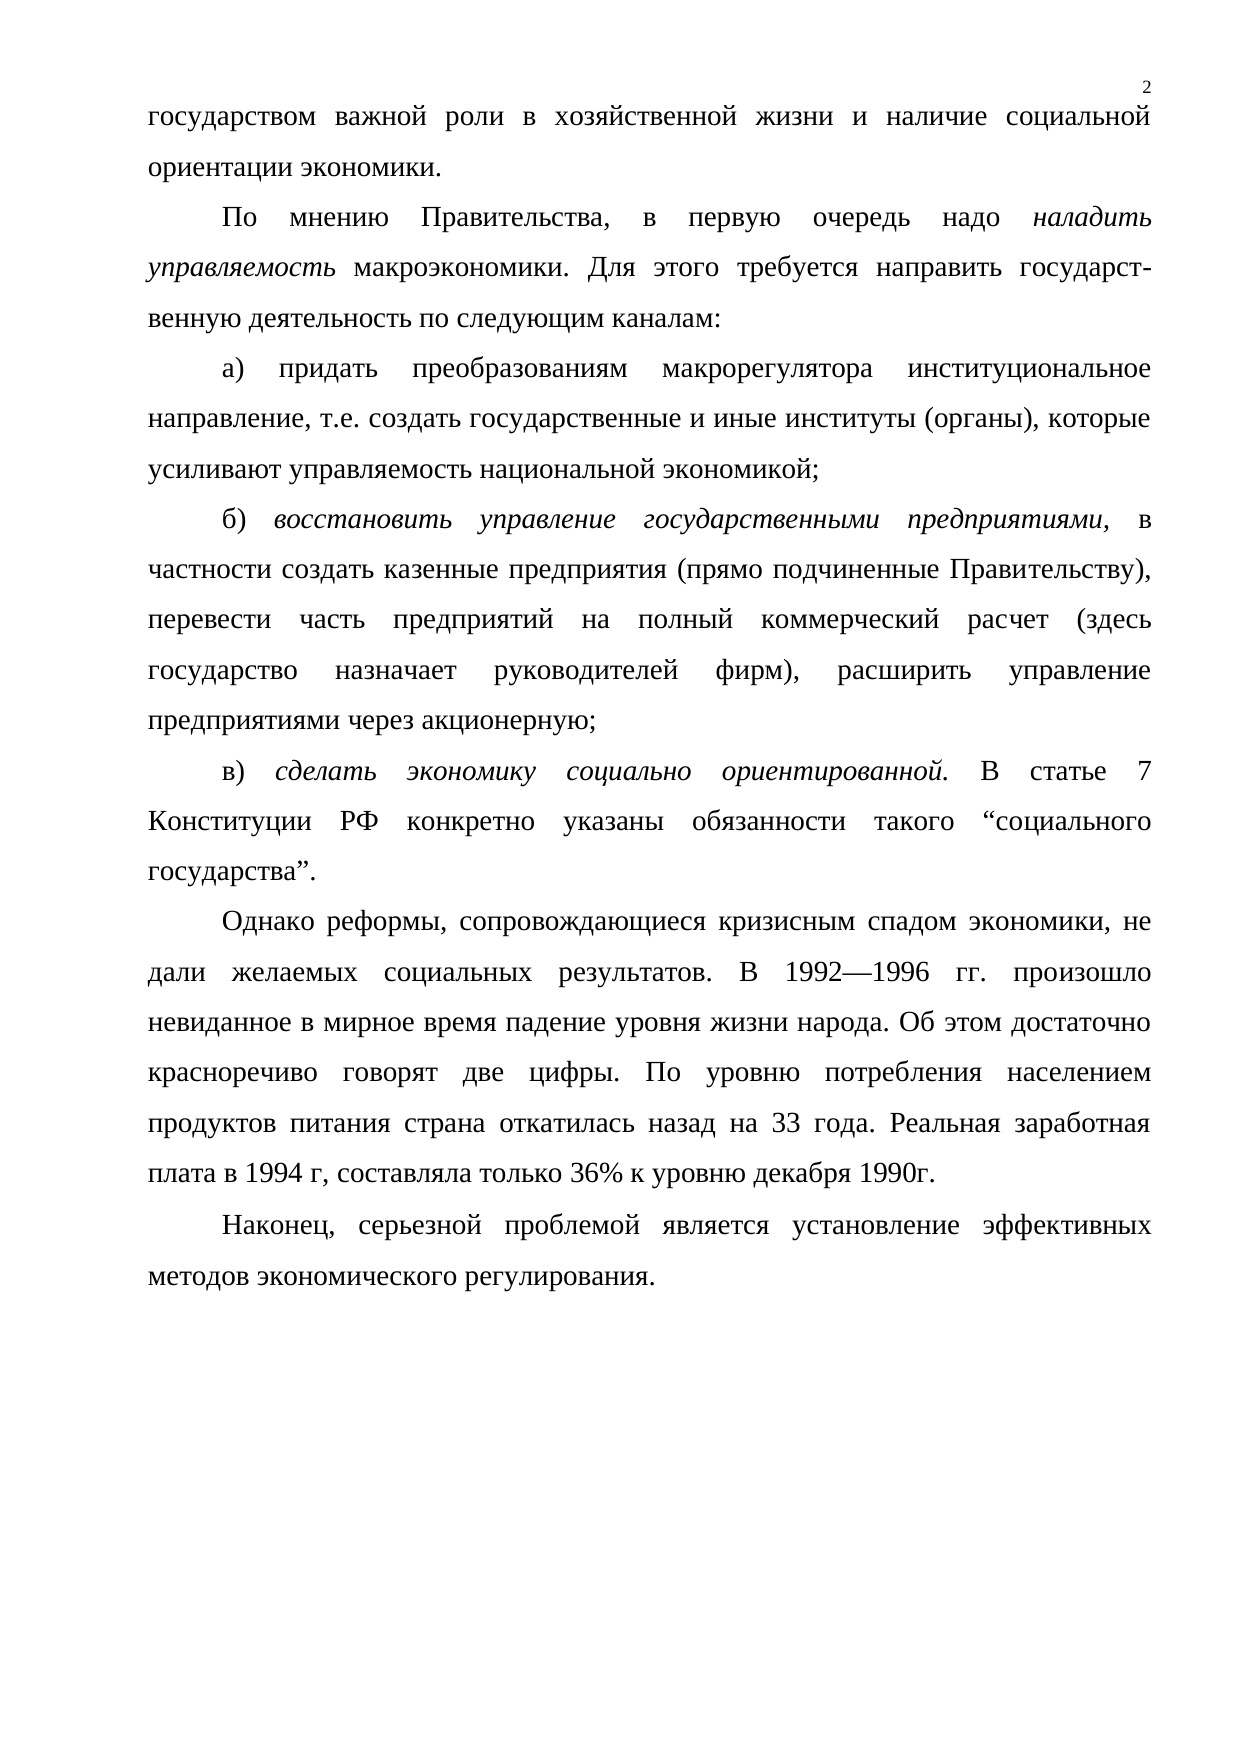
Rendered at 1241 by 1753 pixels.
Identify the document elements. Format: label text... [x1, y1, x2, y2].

text б) восстановить управление государственными предприятиями, в частности создать казенные предприятия (прямо подчиненные Правительству), перевести часть предприятий на полный коммерческий расчет (здесь государство назначает руководителей фирм), расширить управление предприятиями через акционерную; [148, 501, 1152, 736]
text а) придать преобразованиям макрорегулятора институциональное направление, т.е. создать государственные и иные институты (органы), которые усиливают управляемость национальной экономикой; [148, 350, 1152, 484]
text По мнению Правительства, в первую очередь надо наладить управляемость макроэкономики. Для этого требуется направить государственную деятельность по следующим каналам: [148, 199, 1152, 333]
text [148, 99, 1152, 183]
text Наконец, серьезной проблемой является установление эффективных методов экономического регулирования. [148, 1208, 1152, 1292]
text в) сделать экономику социально ориентированной. В статье 7 Конституции РФ конкретно указаны обязанности такого “социального государства”. [148, 753, 1152, 887]
text Однако реформы, сопровождающиеся кризисным спадом экономики, не дали желаемых социальных результатов. В 1992—1996 гг. произошло невиданное в мирное время падение уровня жизни народа. Об этом достаточно красноречиво говорят две цифры. По уровню потребления населением продуктов питания страна откатилась назад на 33 года. Реальная заработная плата в 1994 г, составляла только 36% к уровню декабря 1990г. [148, 904, 1152, 1189]
